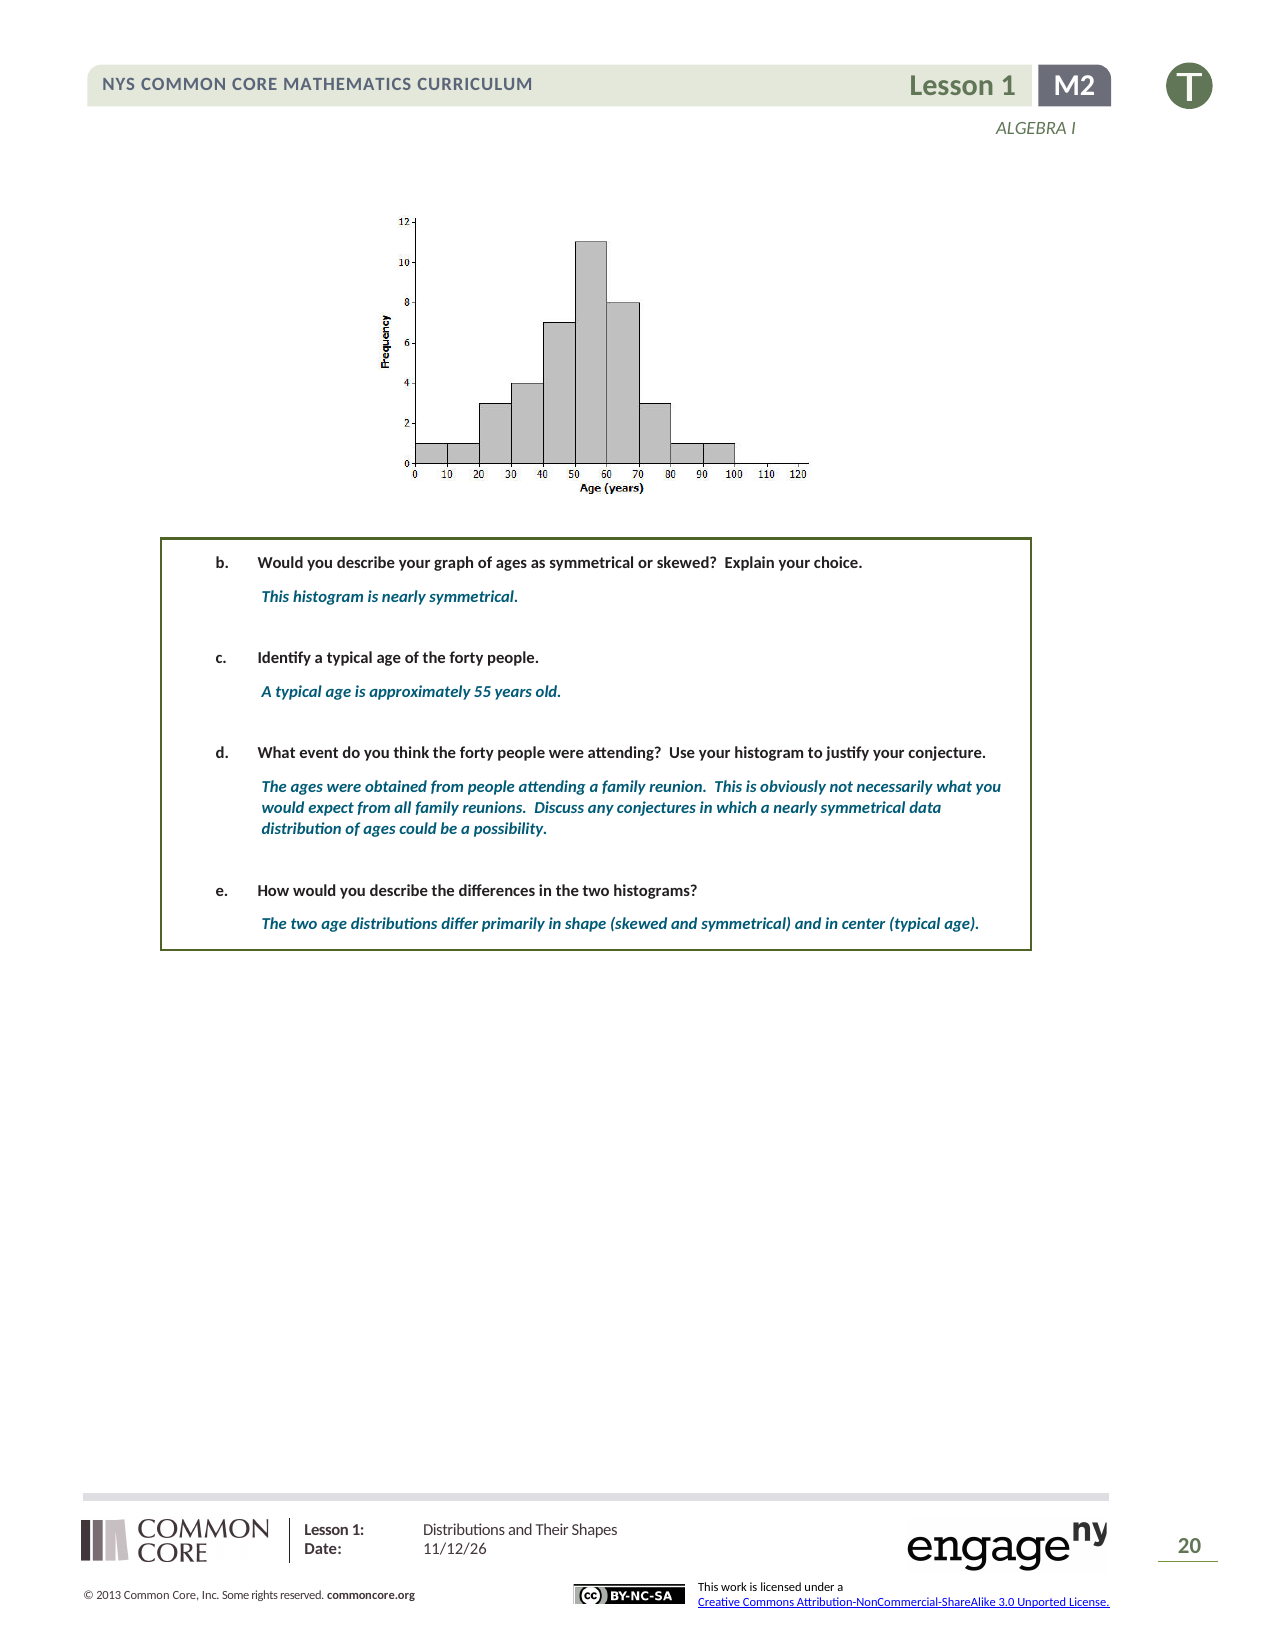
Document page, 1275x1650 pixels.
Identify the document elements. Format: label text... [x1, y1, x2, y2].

picture [906, 1518, 1107, 1573]
picture [572, 1584, 685, 1604]
list Identify a typical age of the forty people. [215, 647, 1018, 668]
text The two age distributions differ primarily in shape (skewed and symmetrical) and in center (typical age). [261, 914, 1018, 934]
text This histogram is nearly symmetrical. [261, 586, 1018, 606]
text The ages were obtained from people attending a family reunion. This is obviously not necessarily what you would expect from all family reunions. Discuss any conjectures in which a nearly symmetrical data distribution of ages could be a possibility. [261, 776, 1018, 839]
picture [81, 1517, 269, 1562]
picture [368, 200, 824, 500]
list How would you describe the differences in the two histograms? [215, 880, 1018, 900]
list What event do you think the forty people were attending? Use your histogram to justify your conjecture. [215, 742, 1018, 763]
text A typical age is approximately 55 years old. [261, 681, 1018, 701]
list Would you describe your graph of ages as symmetrical or skewed? Explain your choice. [215, 552, 1018, 573]
